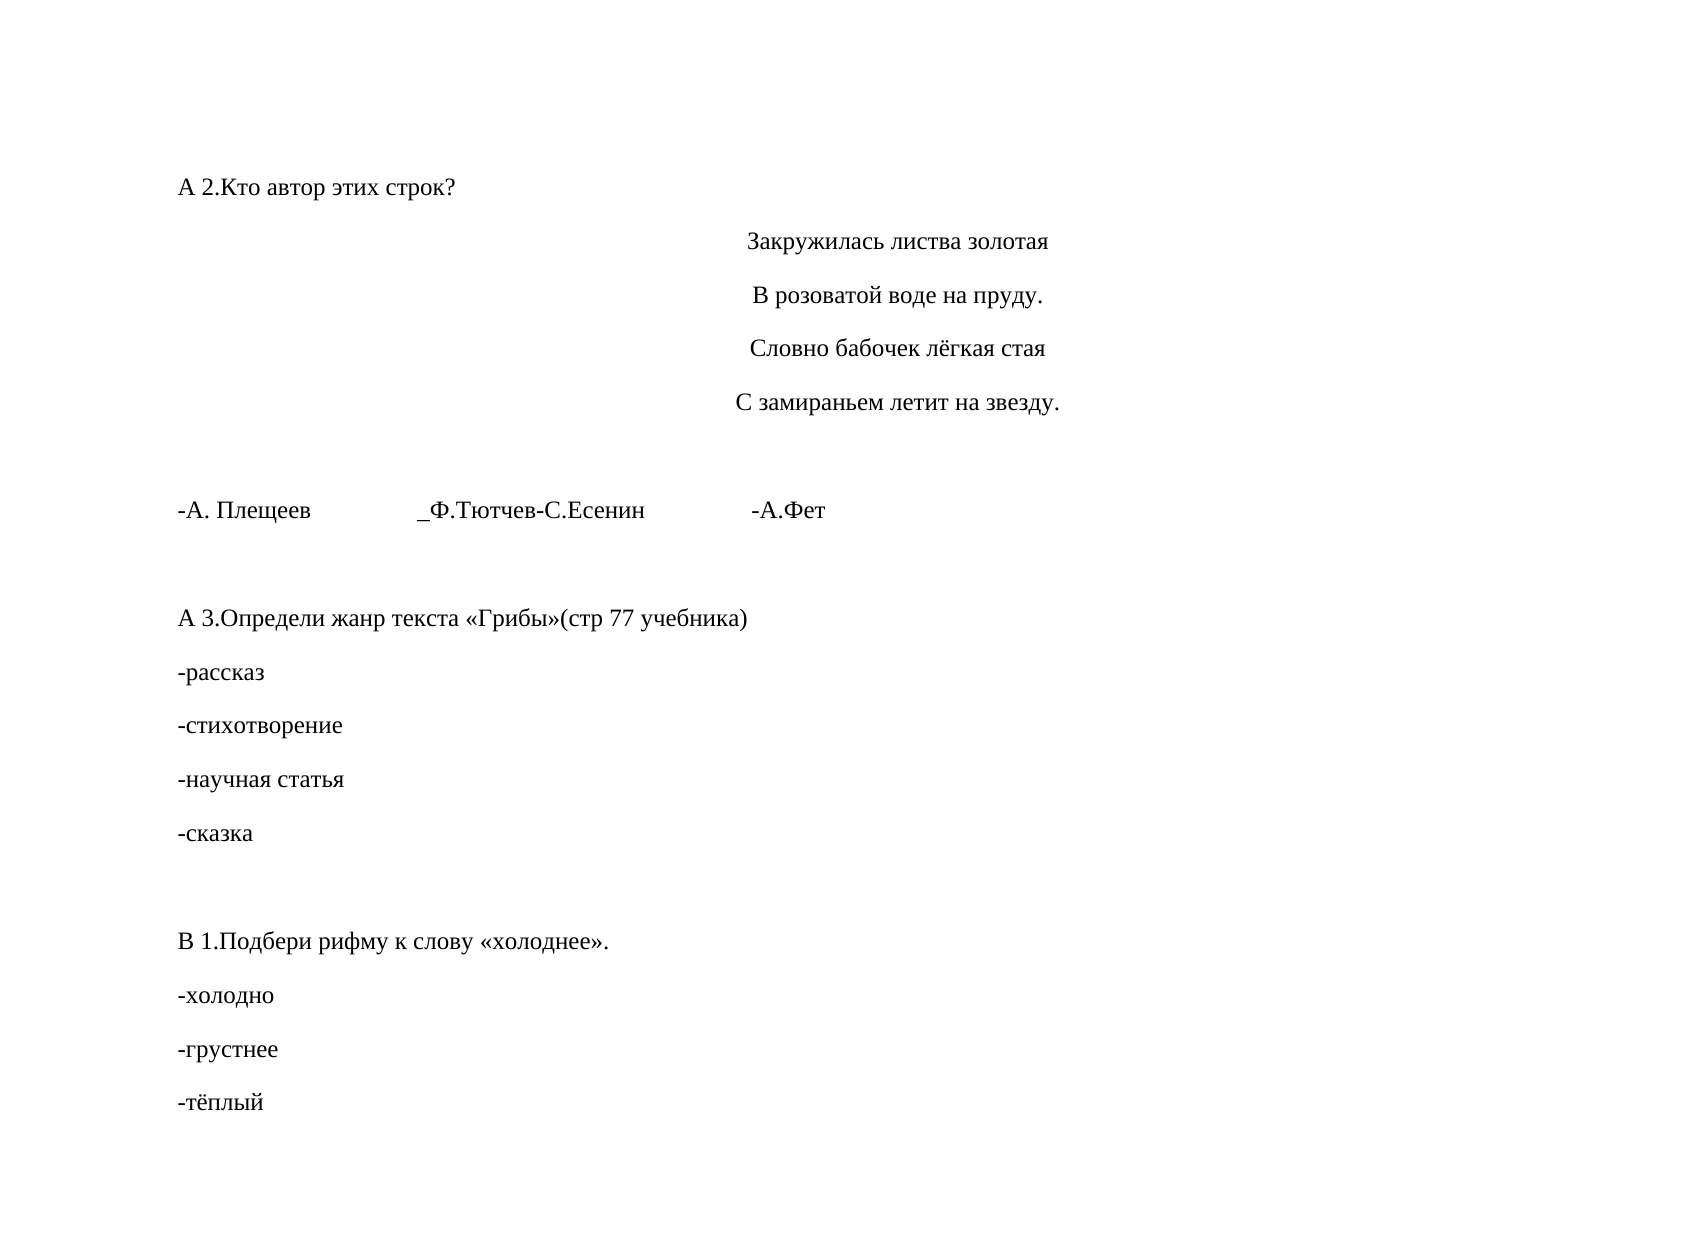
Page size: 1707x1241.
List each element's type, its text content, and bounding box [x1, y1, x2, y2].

text С замираньем летит на звезду. [177, 387, 1618, 416]
text Закружилась листва золотая [177, 226, 1618, 254]
text -грустнее [177, 1034, 1618, 1062]
text -рассказ [177, 657, 1618, 685]
text А 2.Кто автор этих строк? [177, 172, 1618, 201]
text -стихотворение [177, 711, 1618, 739]
text В розоватой воде на пруду. [177, 280, 1618, 308]
text -А. Плещеев _Ф.Тютчев-С.Есенин -А.Фет [177, 495, 1618, 524]
text -тёплый [177, 1087, 1618, 1116]
text -сказка [177, 818, 1618, 847]
text -холодно [177, 980, 1618, 1008]
text В 1.Подбери рифму к слову «холоднее». [177, 926, 1618, 955]
text -научная статья [177, 764, 1618, 793]
text А 3.Определи жанр текста «Грибы»(стр 77 учебника) [177, 603, 1618, 632]
text Словно бабочек лёгкая стая [177, 333, 1618, 362]
